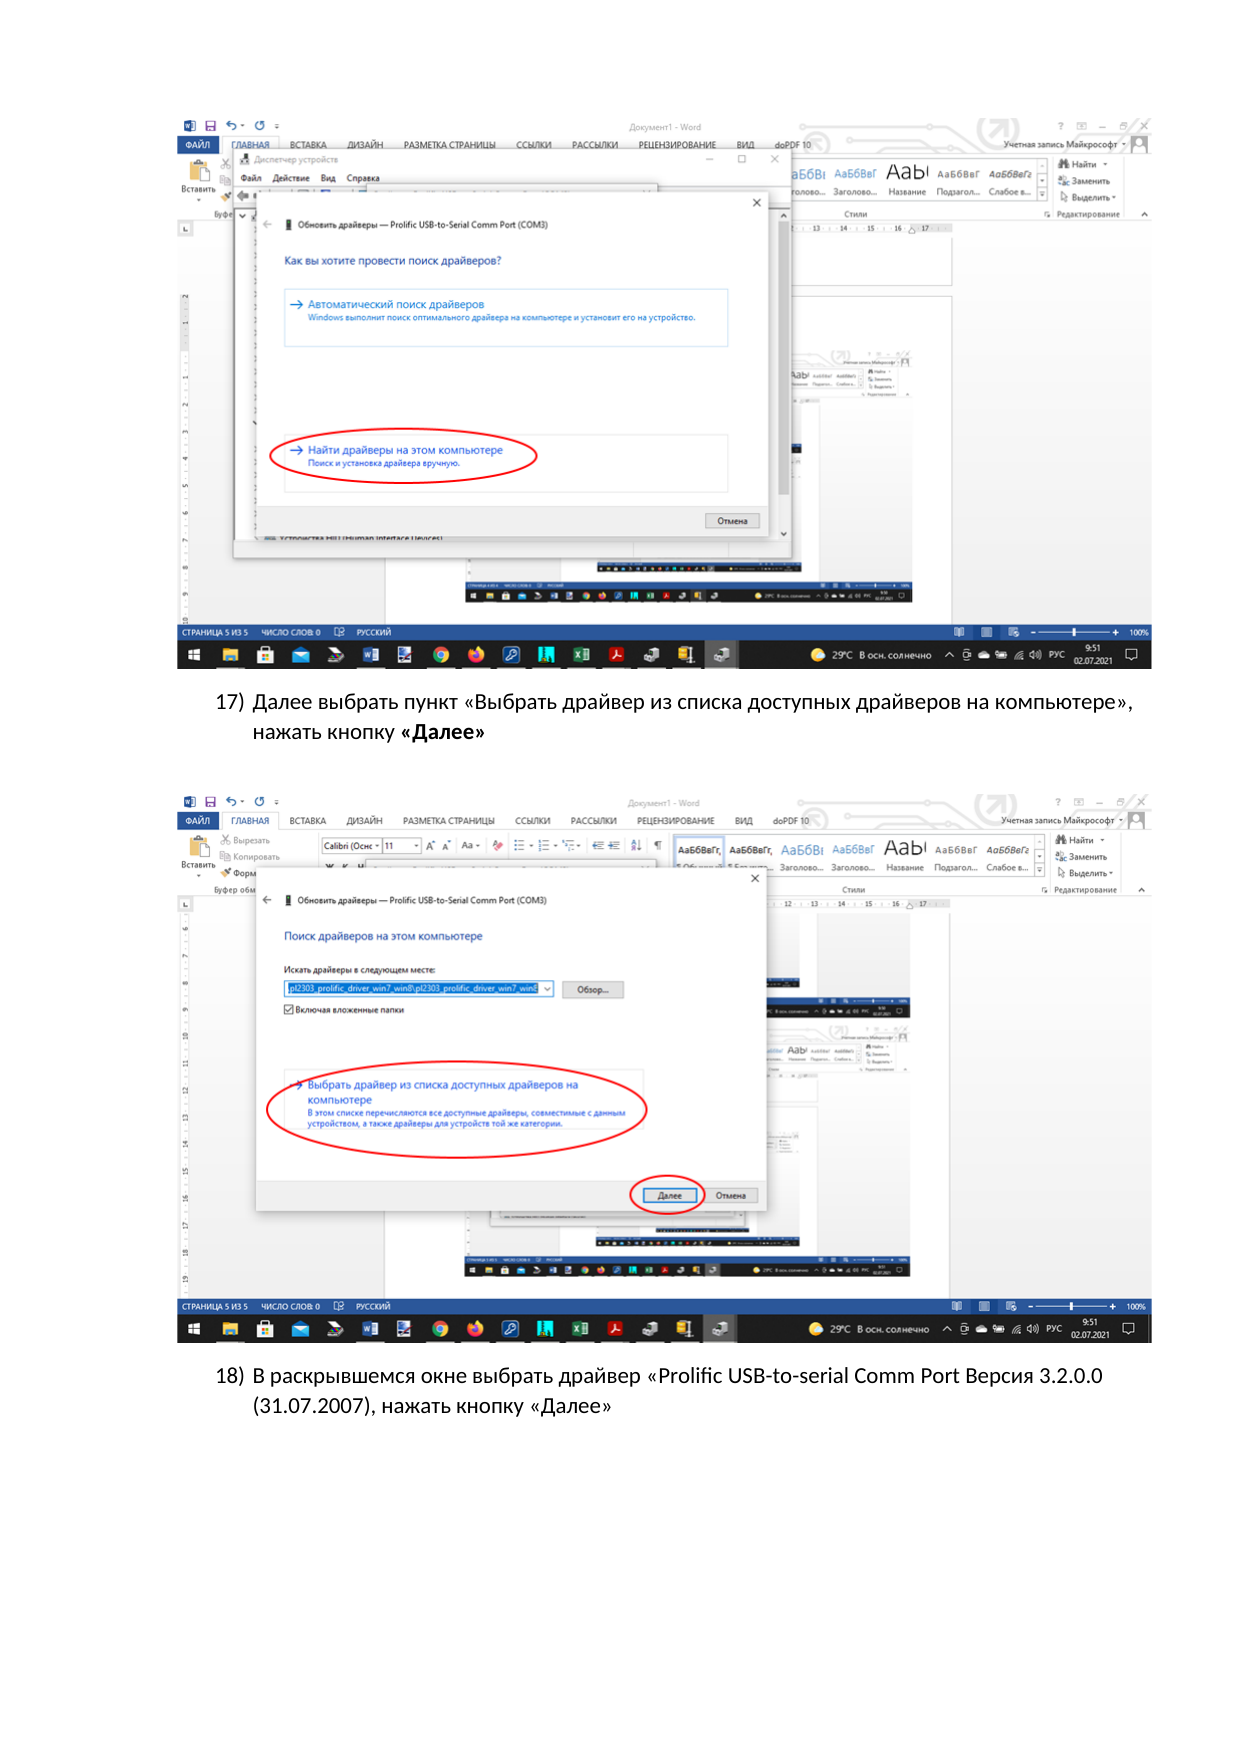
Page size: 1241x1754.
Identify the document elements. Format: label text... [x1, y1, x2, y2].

picture [177, 118, 1152, 669]
picture [177, 794, 1152, 1343]
list Далее выбрать пункт «Выбрать драйвер из списка доступных драйверов на компьютере», нажать кнопку «Далее» [215, 687, 1152, 745]
list В раскрывшемся окне выбрать драйвер «Prolific USB-to-serial Comm Port Версия 3.2.0.0 (31.07.2007), нажать кнопку «Далее» [215, 1361, 1152, 1419]
